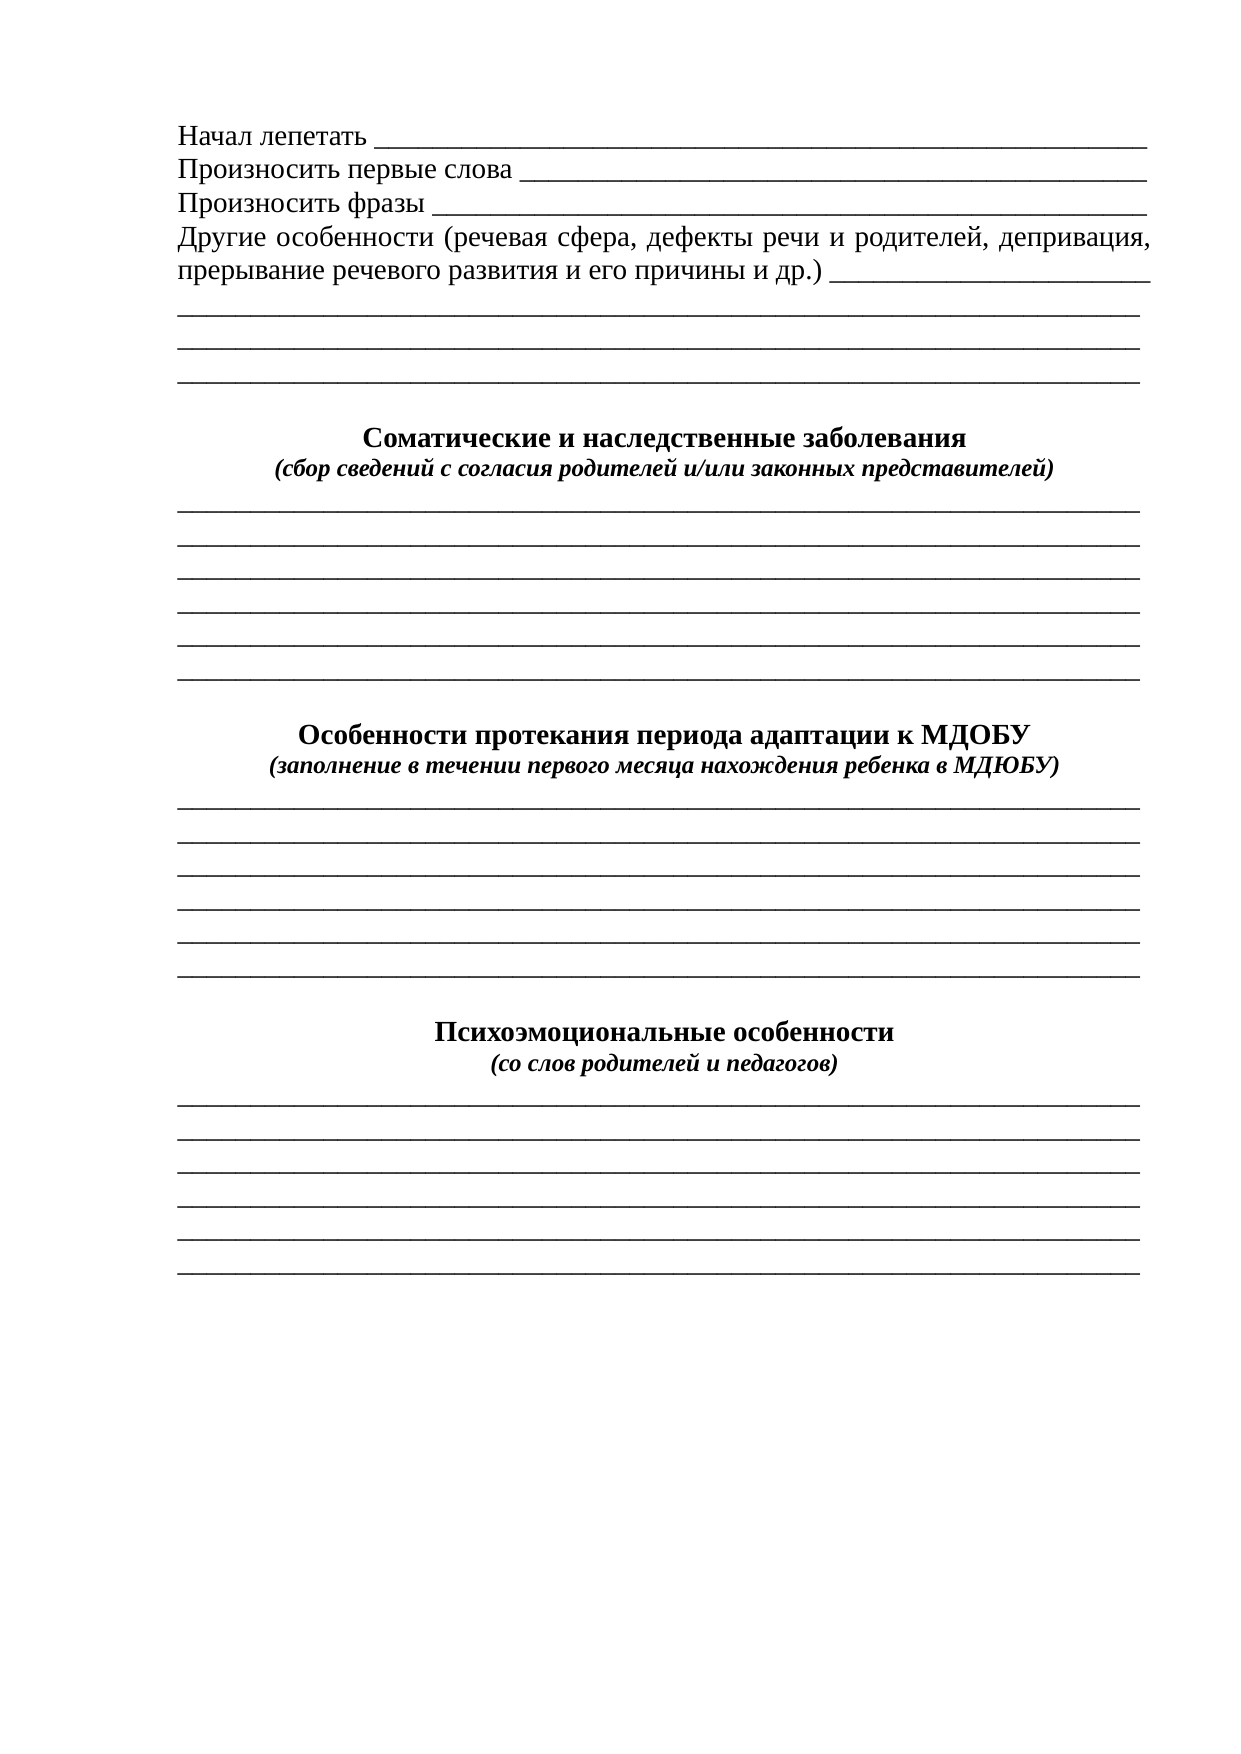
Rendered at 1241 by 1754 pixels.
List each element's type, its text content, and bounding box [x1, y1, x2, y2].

text ______________________________________________________________________________________________________________________________________________________________________________________________________ [177, 1177, 1152, 1278]
text ______________________________________________________________________________________________________________________________________________________________________________________________________ [177, 482, 1152, 583]
text Соматические и наследственные заболевания [177, 420, 1152, 453]
text (со слов родителей и педагогов) [177, 1048, 1152, 1076]
text Произносить фразы _________________________________________________ [177, 185, 1152, 219]
text (сбор сведений с согласия родителей и/или законных представителей) [177, 453, 1152, 482]
text Начал лепетать _____________________________________________________ [177, 118, 1152, 152]
text (заполнение в течении первого месяца нахождения ребенка в МДЮБУ) [177, 751, 1152, 779]
text Особенности протекания периода адаптации к МДОБУ [177, 717, 1152, 751]
text ______________________________________________________________________________________________________________________________________________________________________________________________________ [177, 779, 1152, 880]
text Другие особенности (речевая сфера, дефекты речи и родителей, депривация, прерывание речевого развития и его причины и др.) ______________________ [177, 219, 1152, 286]
text Произносить первые слова ___________________________________________ [177, 152, 1152, 185]
text ______________________________________________________________________________________________________________________________________________________________________________________________________ [177, 583, 1152, 683]
text ______________________________________________________________________________________________________________________________________________________________________________________________________ [177, 286, 1152, 386]
text ______________________________________________________________________________________________________________________________________________________________________________________________________ [177, 880, 1152, 981]
text Психоэмоциональные особенности [177, 1014, 1152, 1048]
text ______________________________________________________________________________________________________________________________________________________________________________________________________ [177, 1076, 1152, 1177]
